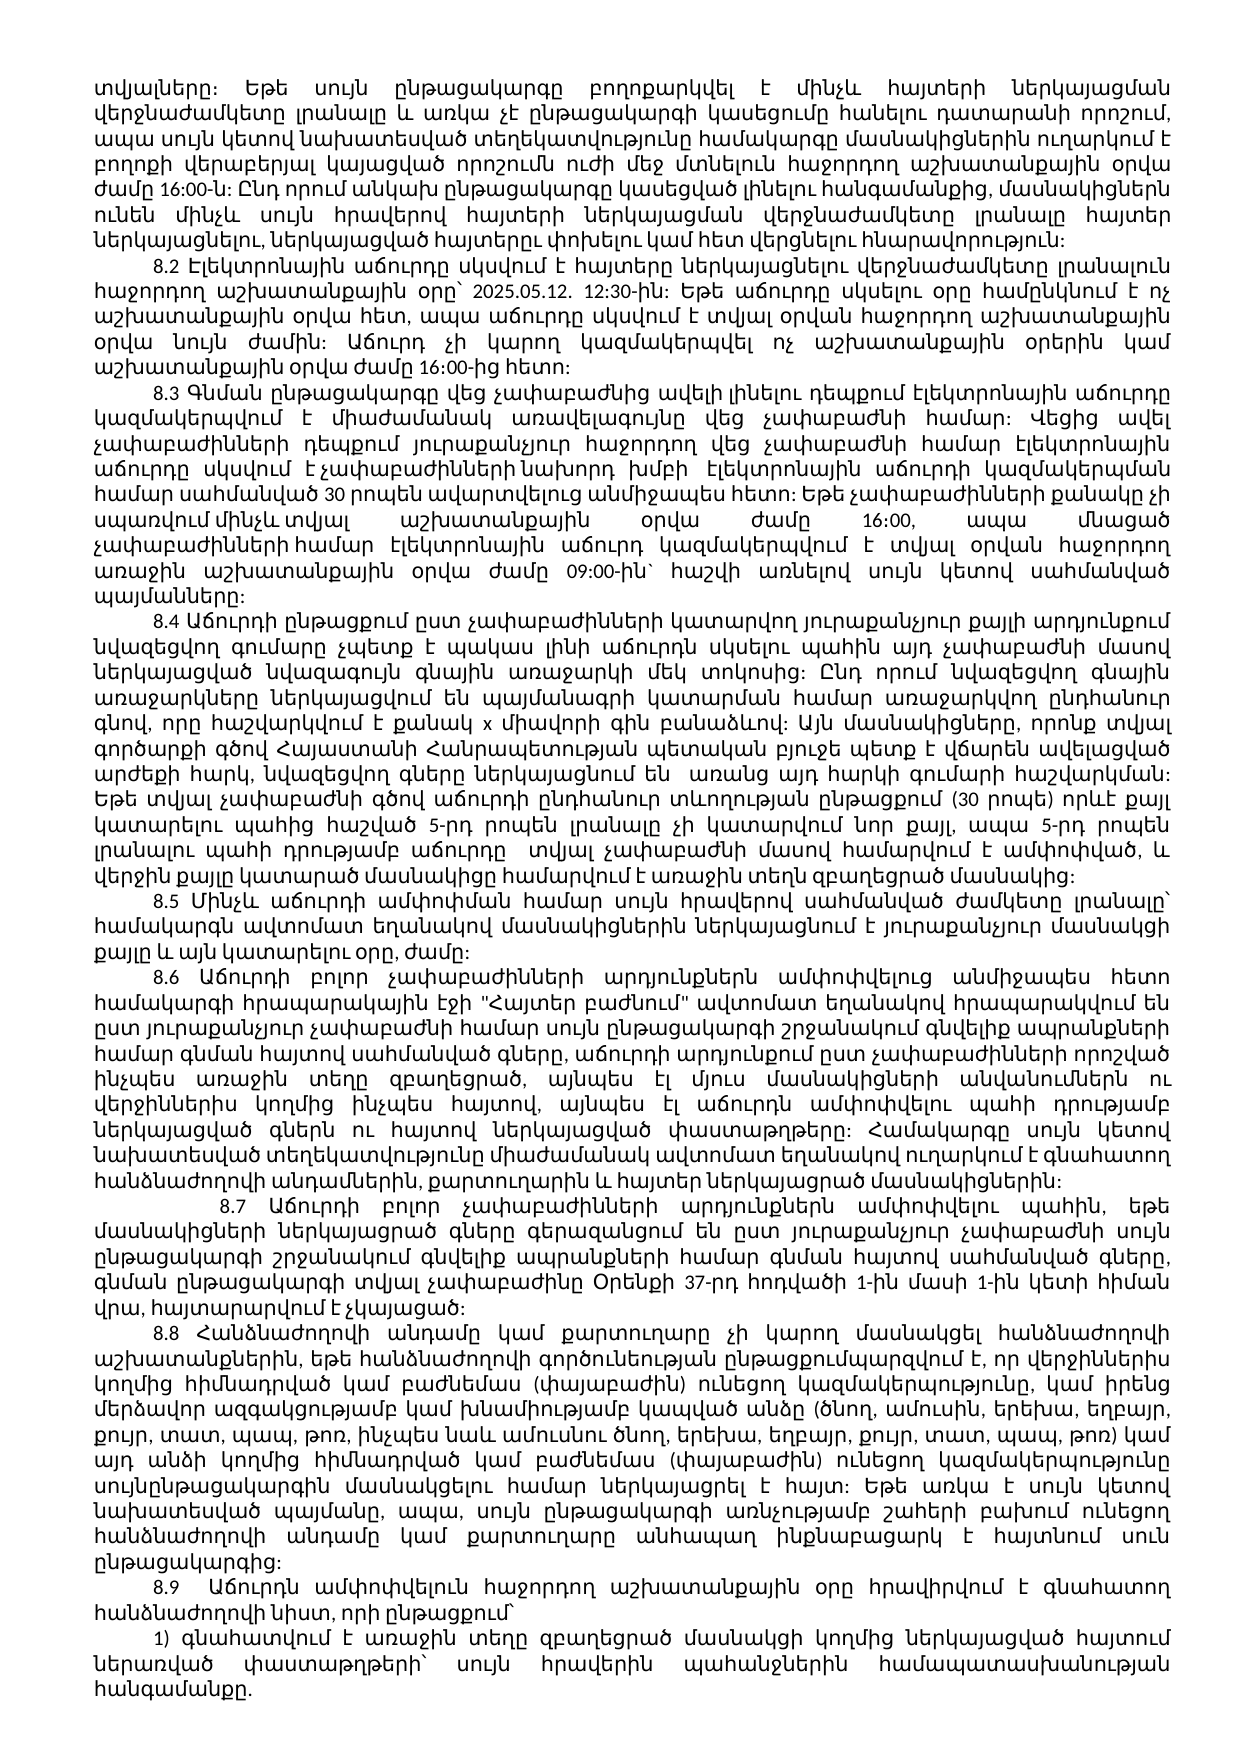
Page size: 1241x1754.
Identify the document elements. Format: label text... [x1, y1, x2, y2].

text 8.5 Մինչև աճուրդի ամփոփման համար սույն հրավերով սահմանված ժամկետը լրանալը՝ համակարգն ավտոմատ եղանակով մասնակիցներին ներկայացնում է յուրաքանչյուր մասնակցի քայլը և այն կատարելու օրը, ժամը: [94, 888, 1171, 964]
text 8.9 Աճուրդն ամփոփվելուն հաջորդող աշխատանքային օրը հրավիրվում է գնահատող հանձնաժողովի նիստ, որի ընթացքում՝ [94, 1574, 1171, 1625]
text 8.7 Աճուրդի բոլոր չափաբաժինների արդյունքներն ամփոփվելու պահին, եթե մասնակիցների ներկայացրած գները գերազանցում են ըստ յուրաքանչյուր չափաբաժնի սույն ընթացակարգի շրջանակում գնվելիք ապրանքների համար գնման հայտով սահմանված գները, գնման ընթացակարգի տվյալ չափաբաժինը Օրենքի 37-րդ հոդվածի 1-ին մասի 1-ին կետի հիման վրա, հայտարարվում է չկայացած: [94, 1193, 1171, 1320]
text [94, 75, 1171, 253]
text 8.4 Աճուրդի ընթացքում ըստ չափաբաժինների կատարվող յուրաքանչյուր քայլի արդյունքում նվազեցվող գումարը չպետք է պակաս լինի աճուրդն սկսելու պահին այդ չափաբաժնի մասով ներկայացված նվազագույն գնային առաջարկի մեկ տոկոսից: Ընդ որում նվազեցվող գնային առաջարկները ներկայացվում են պայմանագրի կատարման համար առաջարկվող ընդհանուր գնով, որը հաշվարկվում է քանակ x միավորի գին բանաձևով: Այն մասնակիցները, որոնք տվյալ գործարքի գծով Հայաստանի Հանրապետության պետական բյուջե պետք է վճարեն ավելացված արժեքի հարկ, նվազեցվող գները ներկայացնում են առանց այդ հարկի գումարի հաշվարկման: Եթե տվյալ չափաբաժնի գծով աճուրդի ընդհանուր տևողության ընթացքում (30 րոպե) որևէ քայլ կատարելու պահից հաշված 5-րդ րոպեն լրանալը չի կատարվում նոր քայլ, ապա 5-րդ րոպեն լրանալու պահի դրությամբ աճուրդը տվյալ չափաբաժնի մասով համարվում է ամփոփված, և վերջին քայլը կատարած մասնակիցը համարվում է առաջին տեղն զբաղեցրած մասնակից: [94, 609, 1171, 888]
text 8.8 Հանձնաժողովի անդամը կամ քարտուղարը չի կարող մասնակցել հանձնաժողովի աշխատանքներին, եթե հանձնաժողովի գործունեության ընթացքումպարզվում է, որ վերջիններիս կողմից հիմնադրված կամ բաժնեմաս (փայաբաժին) ունեցող կազմակերպությունը, կամ իրենց մերձավոր ազգակցությամբ կամ խնամիությամբ կապված անձը (ծնող, ամուսին, երեխա, եղբայր, քույր, տատ, պապ, թոռ, ինչպես նաև ամուսնու ծնող, երեխա, եղբայր, քույր, տատ, պապ, թոռ) կամ այդ անձի կողմից հիմնադրված կամ բաժնեմաս (փայաբաժին) ունեցող կազմակերպությունը սույնընթացակարգին մասնակցելու համար ներկայացրել է հայտ: Եթե առկա է սույն կետով նախատեսված պայմանը, ապա, սույն ընթացակարգի առնչությամբ շահերի բախում ունեցող հանձնաժողովի անդամը կամ քարտուղարը անհապաղ ինքնաբացարկ է հայտնում սուն ընթացակարգից: [94, 1320, 1171, 1574]
text 8.6 Աճուրդի բոլոր չափաբաժինների արդյունքներն ամփոփվելուց անմիջապես հետո համակարգի հրապարակային էջի "Հայտեր բաժնում" ավտոմատ եղանակով հրապարակվում են ըստ յուրաքանչյուր չափաբաժնի համար սույն ընթացակարգի շրջանակում գնվելիք ապրանքների համար գնման հայտով սահմանված գները, աճուրդի արդյունքում ըստ չափաբաժինների որոշված ինչպես առաջին տեղը զբաղեցրած, այնպես էլ մյուս մասնակիցների անվանումներն ու վերջիններիս կողմից ինչպես հայտով, այնպես էլ աճուրդն ամփոփվելու պահի դրությամբ ներկայացված գներն ու հայտով ներկայացված փաստաթղթերը: Համակարգը սույն կետով նախատեսված տեղեկատվությունը միաժամանակ ավտոմատ եղանակով ուղարկում է գնահատող հանձնաժողովի անդամներին, քարտուղարին և հայտեր ներկայացրած մասնակիցներին: [94, 964, 1171, 1193]
text 1) գնահատվում է առաջին տեղը զբաղեցրած մասնակցի կողմից ներկայացված հայտում ներառված փաստաթղթերի՝ սույն հրավերին պահանջներին համապատասխանության հանգամանքը. [94, 1625, 1171, 1702]
text 8.2 Էլեկտրոնային աճուրդը սկսվում է հայտերը ներկայացնելու վերջնաժամկետը լրանալուն հաջորդող աշխատանքային օրը՝ 2025.05.12. 12:30 -ին: Եթե աճուրդը սկսելու օրը համընկնում է ոչ աշխատանքային օրվա հետ, ապա աճուրդը սկսվում է տվյալ օրվան հաջորդող աշխատանքային օրվա նույն ժամին: Աճուրդ չի կարող կազմակերպվել ոչ աշխատանքային օրերին կամ աշխատանքային օրվա ժամը 16։00-ից հետո: [94, 253, 1171, 380]
text 8.3 Գնման ընթացակարգը վեց չափաբաժնից ավելի լինելու դեպքում էլեկտրոնային աճուրդը կազմակերպվում է միաժամանակ առավելագույնը վեց չափաբաժնի համար: Վեցից ավել չափաբաժինների դեպքում յուրաքանչյուր հաջորդող վեց չափաբաժնի համար էլեկտրոնային աճուրդը սկսվում է չափաբաժինների նախորդ խմբի էլեկտրոնային աճուրդի կազմակերպման համար սահմանված 30 րոպեն ավարտվելուց անմիջապես հետո: Եթե չափաբաժինների քանակը չի սպառվում մինչև տվյալ աշխատանքային օրվա ժամը 16։00, ապա մնացած չափաբաժինների համար էլեկտրոնային աճուրդ կազմակերպվում է տվյալ օրվան հաջորդող առաջին աշխատանքային օրվա ժամը 09:00-ին` հաշվի առնելով սույն կետով սահմանված պայմանները: [94, 380, 1171, 609]
